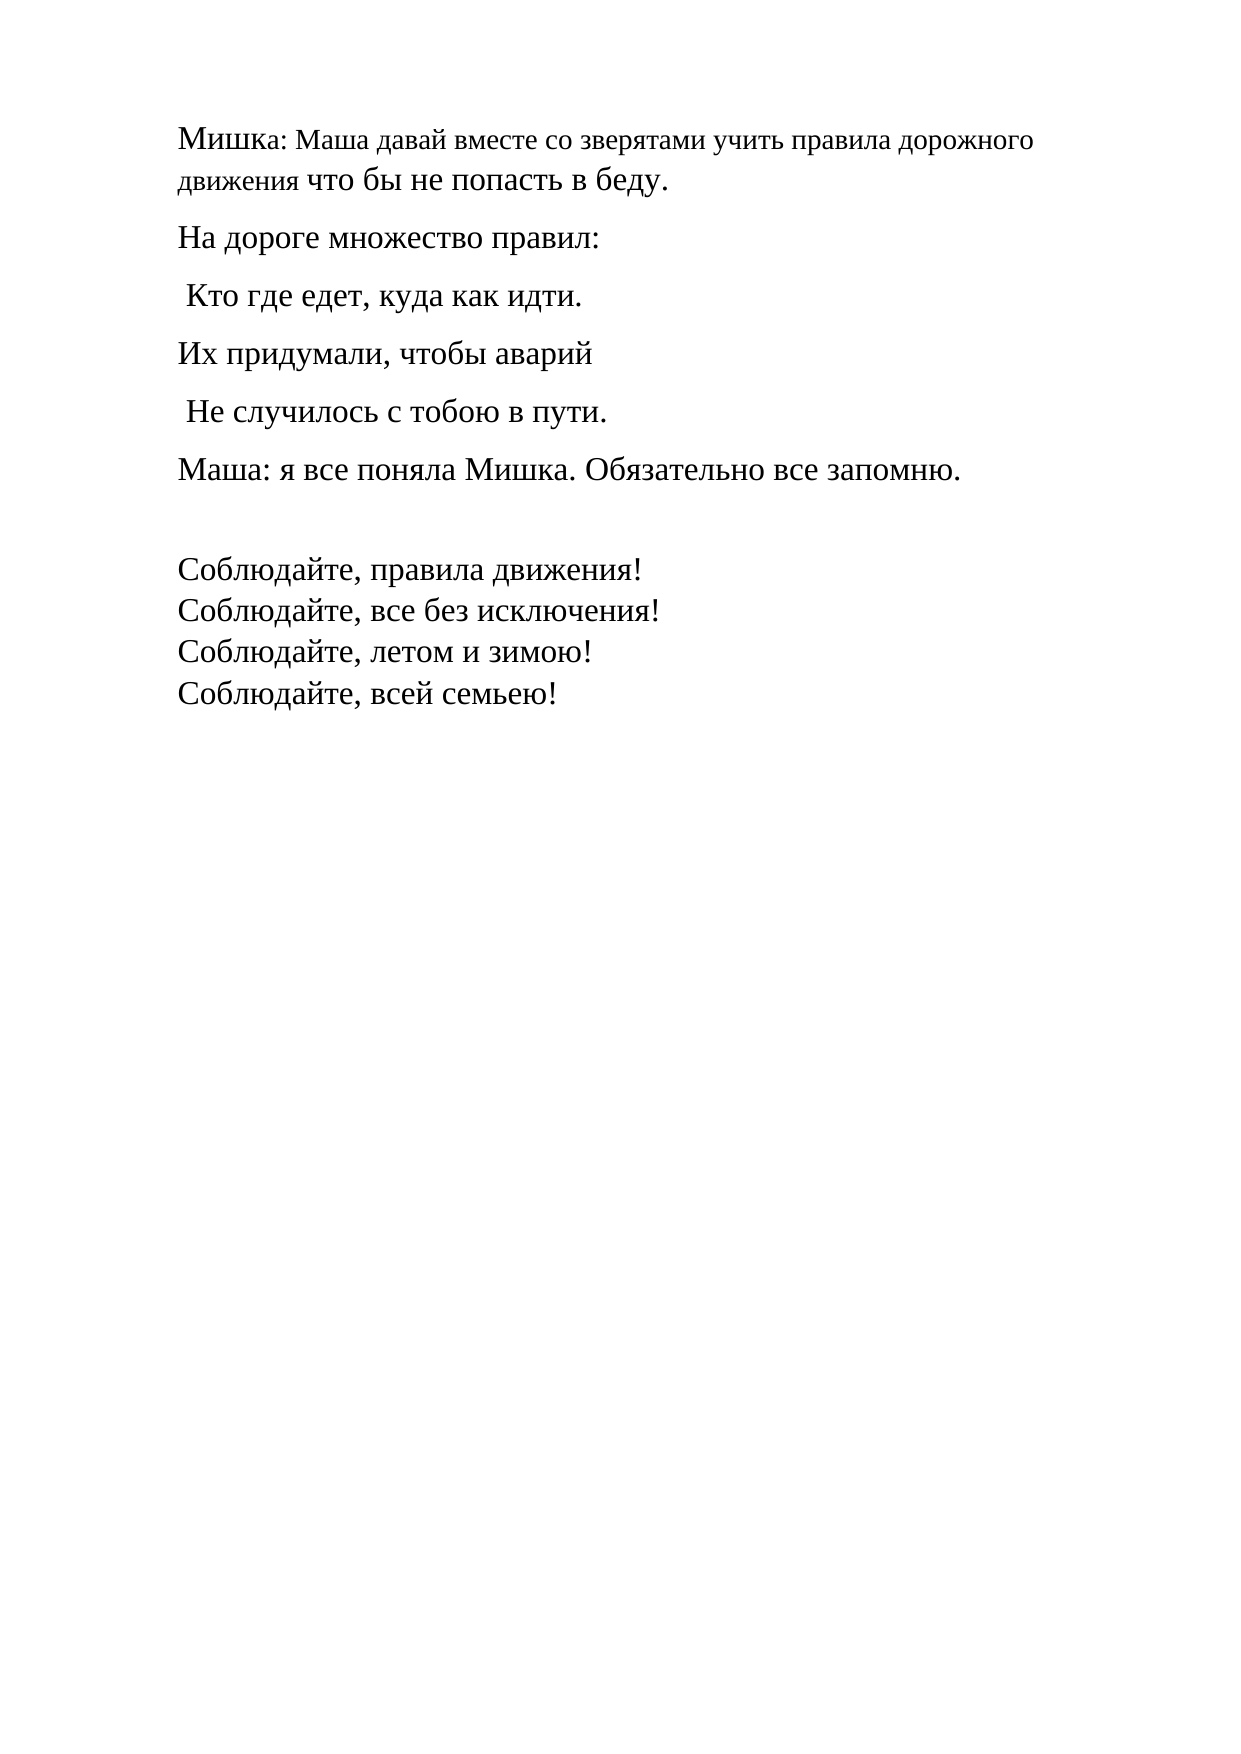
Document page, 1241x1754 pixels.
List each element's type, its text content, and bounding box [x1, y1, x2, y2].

text Соблюдайте, правила движения! Соблюдайте, все без исключения! Соблюдайте, летом и зимою! Соблюдайте, всей семьею! [177, 508, 1152, 711]
text На дороге множество правил: [177, 217, 1152, 256]
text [177, 118, 1152, 198]
text Маша: я все поняла Мишка. Обязательно все запомню. [177, 449, 1152, 488]
text Не случилось с тобою в пути. [177, 392, 1152, 430]
text Их придумали, чтобы аварий [177, 333, 1152, 372]
text Кто где едет, куда как идти. [177, 276, 1152, 314]
